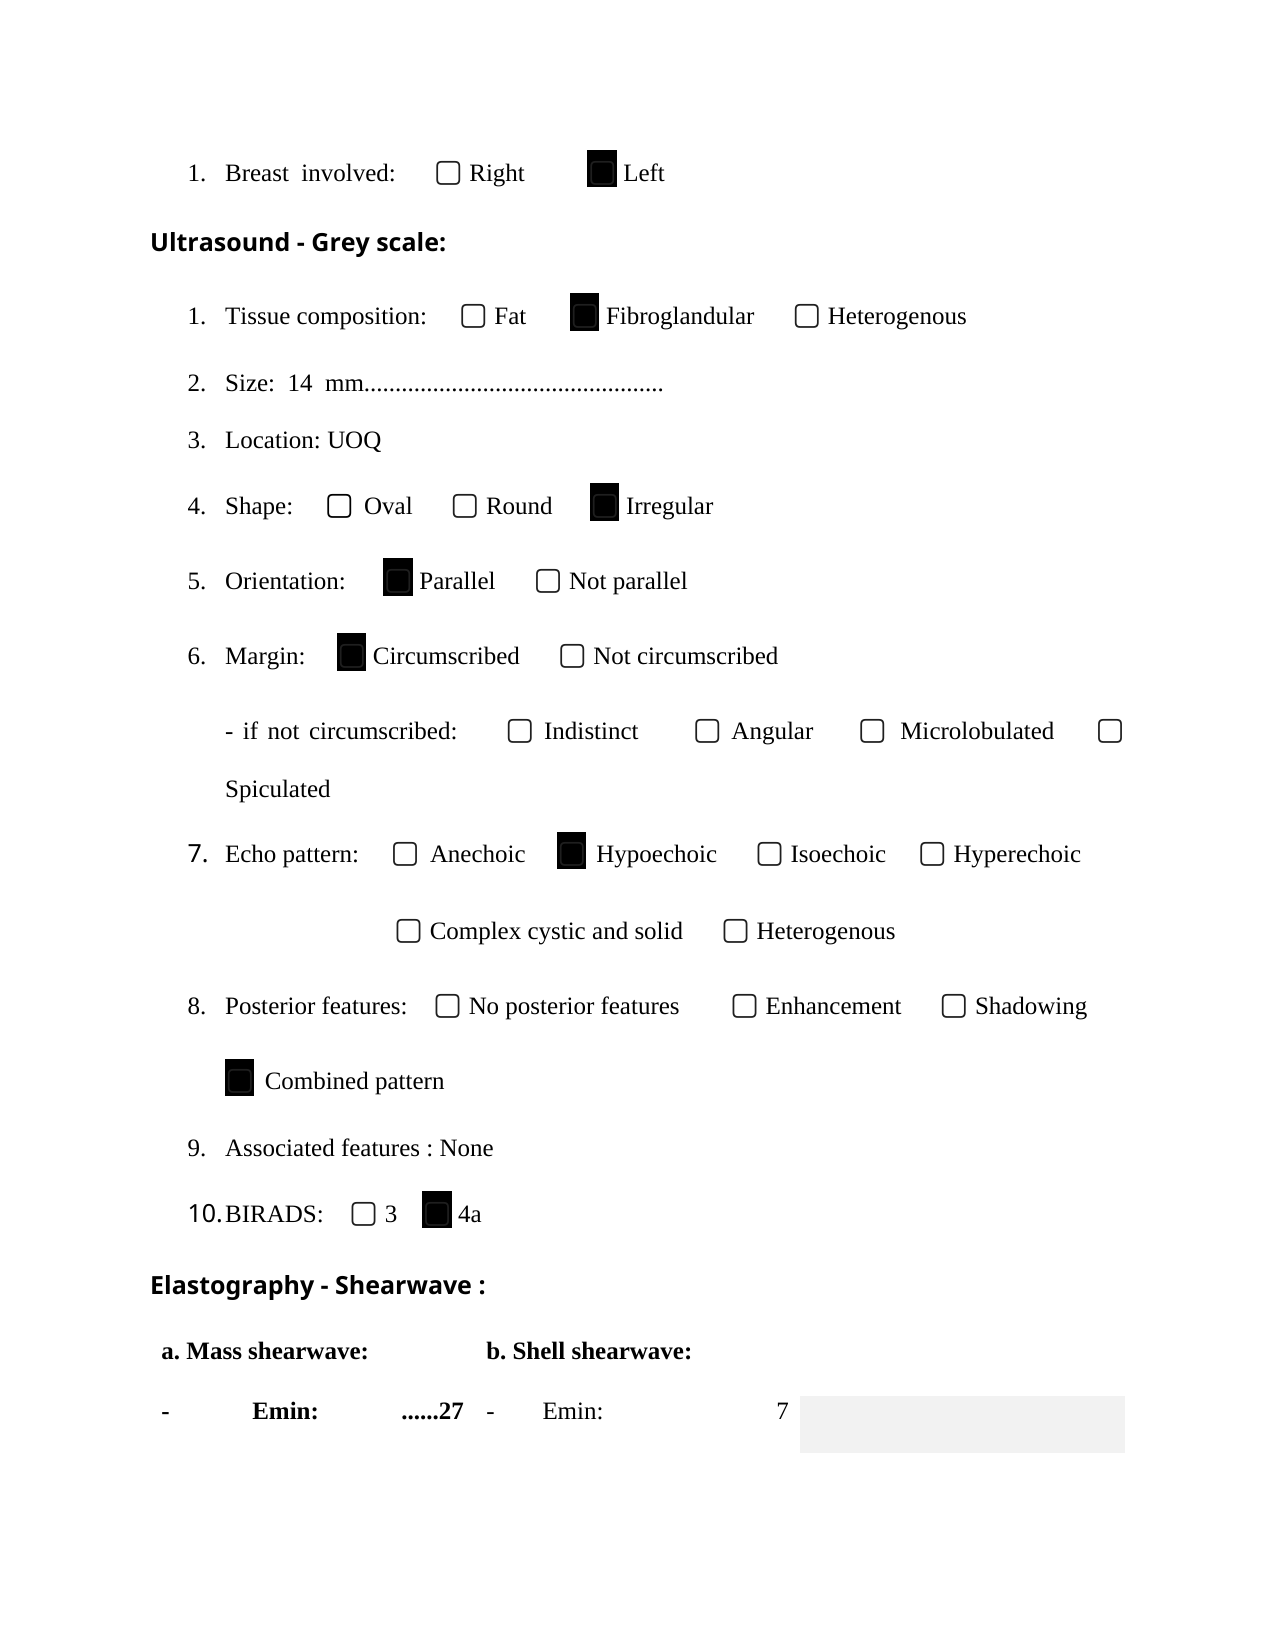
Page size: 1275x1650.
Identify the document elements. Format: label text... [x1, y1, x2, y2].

list BIRADS: ▢ 3 ▢ 4a [187, 1191, 1125, 1229]
list Posterior features: ▢ No posterior features ▢ Enhancement ▢ Shadowing [187, 983, 1125, 1021]
list Margin: ▢ Circumscribed ▢ Not circumscribed [366, 633, 557, 671]
list Margin: ▢ Circumscribed ▢ Not circumscribed [587, 633, 1125, 671]
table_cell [150, 1396, 475, 1453]
text Elastography - Shearwave : [150, 1268, 1125, 1302]
list Tissue composition: ▢ Fat ▢ Fibroglandular ▢ Heterogenous [599, 293, 792, 331]
list Size: 14 mm................................................ [187, 368, 1125, 397]
list Orientation: ▢ Parallel ▢ Not parallel [563, 558, 1125, 596]
list Location: UOQ [187, 426, 1125, 454]
table_header b. Shell shearwave: [475, 1336, 800, 1396]
list Orientation: ▢ Parallel ▢ Not parallel [187, 558, 383, 596]
list Orientation: ▢ Parallel ▢ Not parallel [413, 558, 533, 596]
list Breast involved: ▢ Right ▢ Left [617, 150, 1125, 187]
list Echo pattern: ▢ Anechoic ▢ Hypoechoic ▢ Isoechoic ▢ Hyperechoic [187, 832, 1125, 870]
list Shape: ▢ Oval ▢ Round ▢ Irregular [364, 483, 450, 521]
list Tissue composition: ▢ Fat ▢ Fibroglandular ▢ Heterogenous [821, 293, 1125, 331]
list Shape: ▢ Oval ▢ Round ▢ Irregular [619, 483, 1125, 521]
text Ultrasound - Grey scale: [150, 225, 1125, 259]
text - if not circumscribed: ▢ Indistinct ▢ Angular ▢ Microlobulated ▢ Spiculated [225, 708, 1125, 803]
text ▢ Combined pattern [225, 1058, 1125, 1096]
list Tissue composition: ▢ Fat ▢ Fibroglandular ▢ Heterogenous [187, 293, 458, 331]
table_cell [475, 1396, 800, 1453]
text ▢ Complex cystic and solid ▢ Heterogenous [225, 908, 1125, 946]
list Breast involved: ▢ Right ▢ Left [463, 150, 587, 187]
list Margin: ▢ Circumscribed ▢ Not circumscribed [187, 633, 337, 671]
list Breast involved: ▢ Right ▢ Left [187, 150, 433, 187]
list Shape: ▢ Oval ▢ Round ▢ Irregular [479, 483, 590, 521]
list Shape: ▢ Oval ▢ Round ▢ Irregular [187, 483, 324, 521]
list Associated features : None [187, 1133, 1125, 1162]
table_header a. Mass shearwave: [150, 1336, 475, 1396]
table_cell [800, 1396, 1125, 1453]
